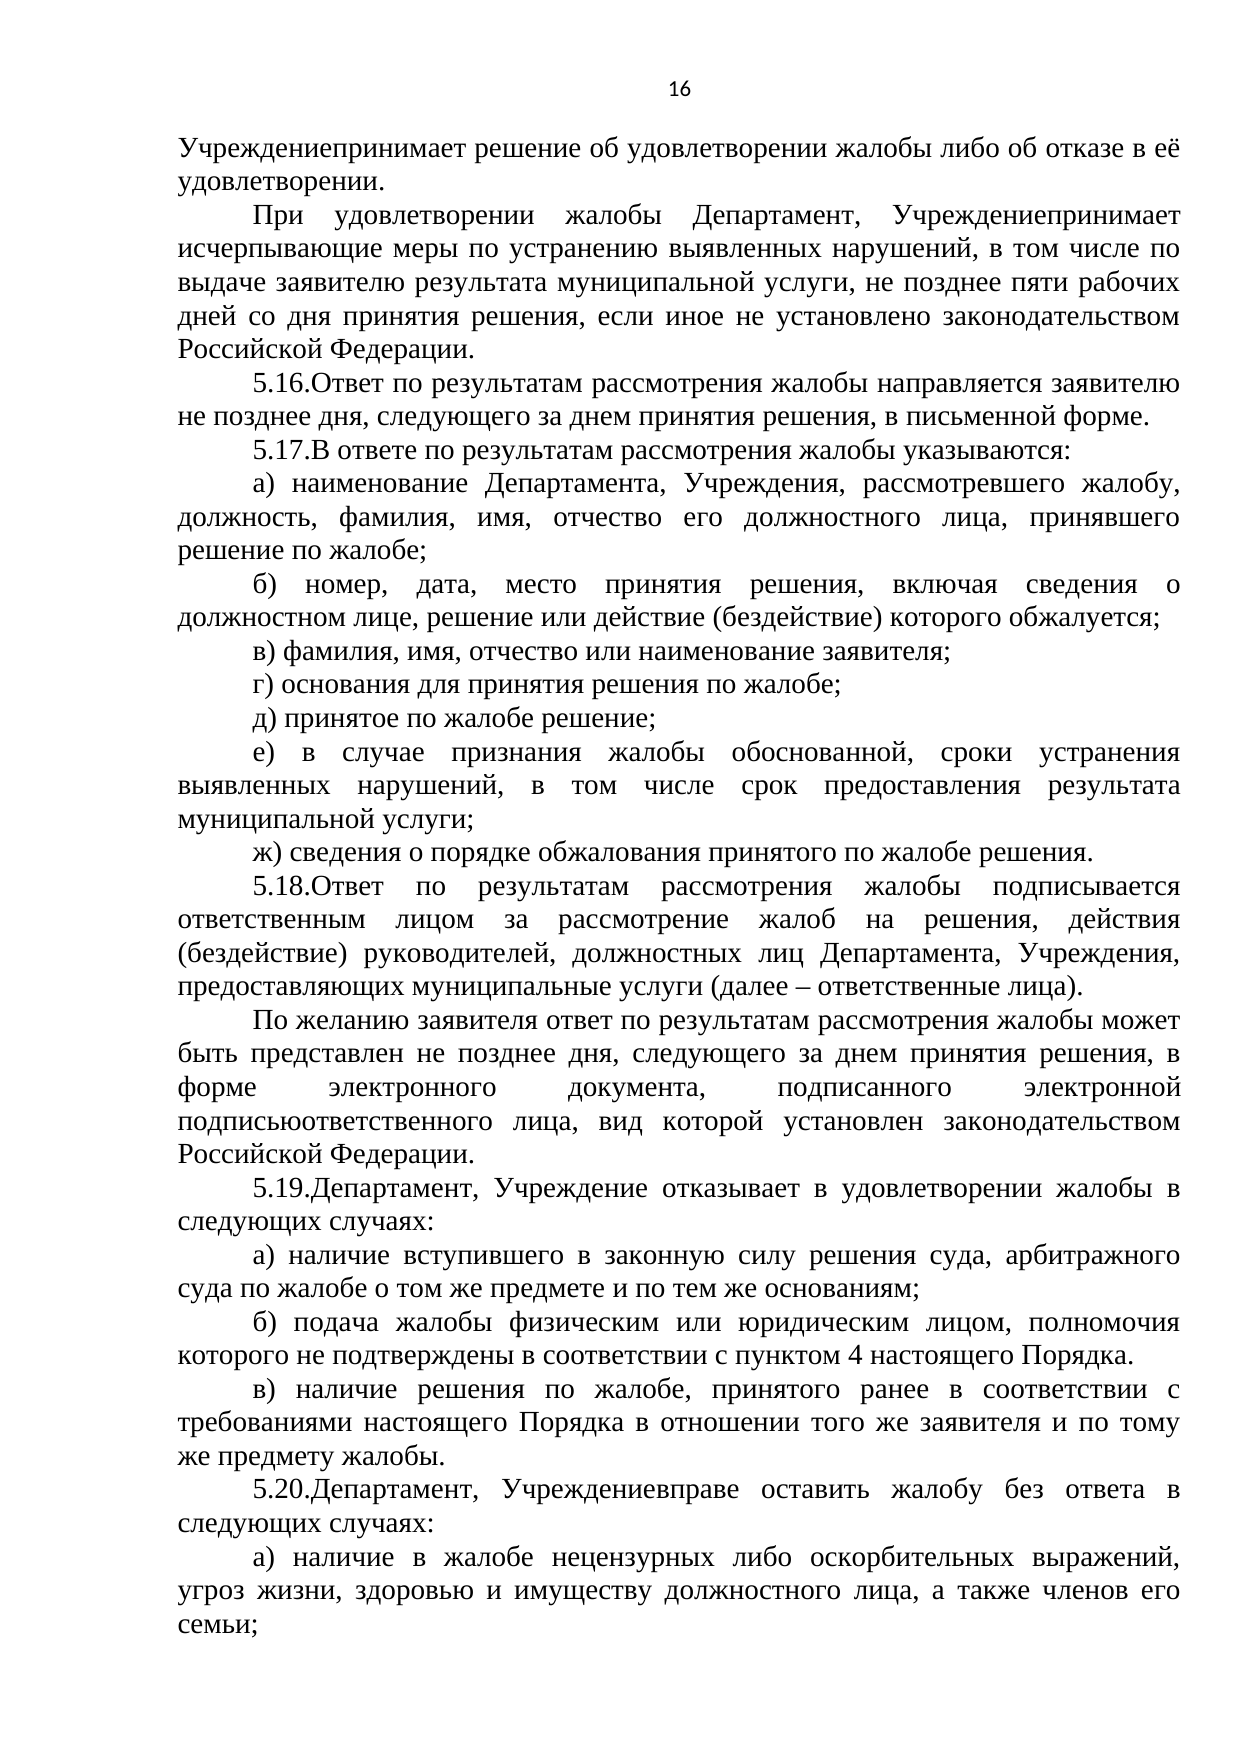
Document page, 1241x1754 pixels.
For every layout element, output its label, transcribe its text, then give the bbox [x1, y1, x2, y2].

text в) наличие решения по жалобе, принятого ранее в соответствии с требованиями настоящего Порядка в отношении того же заявителя и по тому же предмету жалобы. [177, 1371, 1181, 1472]
text 5.20.Департамент, Учреждениевправе оставить жалобу без ответа в следующих случаях: [177, 1472, 1181, 1539]
text 5.18.Ответ по результатам рассмотрения жалобы подписывается ответственным лицом за рассмотрение жалоб на решения, действия (бездействие) руководителей, должностных лиц Департамента, Учреждения, предоставляющих муниципальные услуги (далее – ответственные лица). [177, 868, 1181, 1002]
text а) наличие в жалобе нецензурных либо оскорбительных выражений, угроз жизни, здоровью и имуществу должностного лица, а также членов его семьи; [177, 1539, 1181, 1639]
text 5.19.Департамент, Учреждение отказывает в удовлетворении жалобы в следующих случаях: [177, 1170, 1181, 1237]
text 5.17.В ответе по результатам рассмотрения жалобы указываются: [177, 432, 1181, 465]
text д) принятое по жалобе решение; [177, 700, 1181, 734]
text По желанию заявителя ответ по результатам рассмотрения жалобы может быть представлен не позднее дня, следующего за днем принятия решения, в форме электронного документа, подписанного электронной подписьюответственного лица, вид которой установлен законодательством Российской Федерации. [177, 1002, 1181, 1170]
text 5.16.Ответ по результатам рассмотрения жалобы направляется заявителю не позднее дня, следующего за днем принятия решения, в письменной форме. [177, 365, 1181, 432]
text а) наименование Департамента, Учреждения, рассмотревшего жалобу, должность, фамилия, имя, отчество его должностного лица, принявшего решение по жалобе; [177, 465, 1181, 566]
text При удовлетворении жалобы Департамент, Учреждениепринимает исчерпывающие меры по устранению выявленных нарушений, в том числе по выдаче заявителю результата муниципальной услуги, не позднее пяти рабочих дней со дня принятия решения, если иное не установлено законодательством Российской Федерации. [177, 197, 1181, 365]
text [177, 130, 1181, 197]
text е) в случае признания жалобы обоснованной, сроки устранения выявленных нарушений, в том числе срок предоставления результата муниципальной услуги; [177, 734, 1181, 834]
text в) фамилия, имя, отчество или наименование заявителя; [177, 633, 1181, 667]
text ж) сведения о порядке обжалования принятого по жалобе решения. [177, 834, 1181, 868]
text а) наличие вступившего в законную силу решения суда, арбитражного суда по жалобе о том же предмете и по тем же основаниям; [177, 1237, 1181, 1304]
text б) подача жалобы физическим или юридическим лицом, полномочия которого не подтверждены в соответствии с пунктом 4 настоящего Порядка. [177, 1304, 1181, 1371]
text г) основания для принятия решения по жалобе; [177, 667, 1181, 700]
text б) номер, дата, место принятия решения, включая сведения о должностном лице, решение или действие (бездействие) которого обжалуется; [177, 566, 1181, 633]
